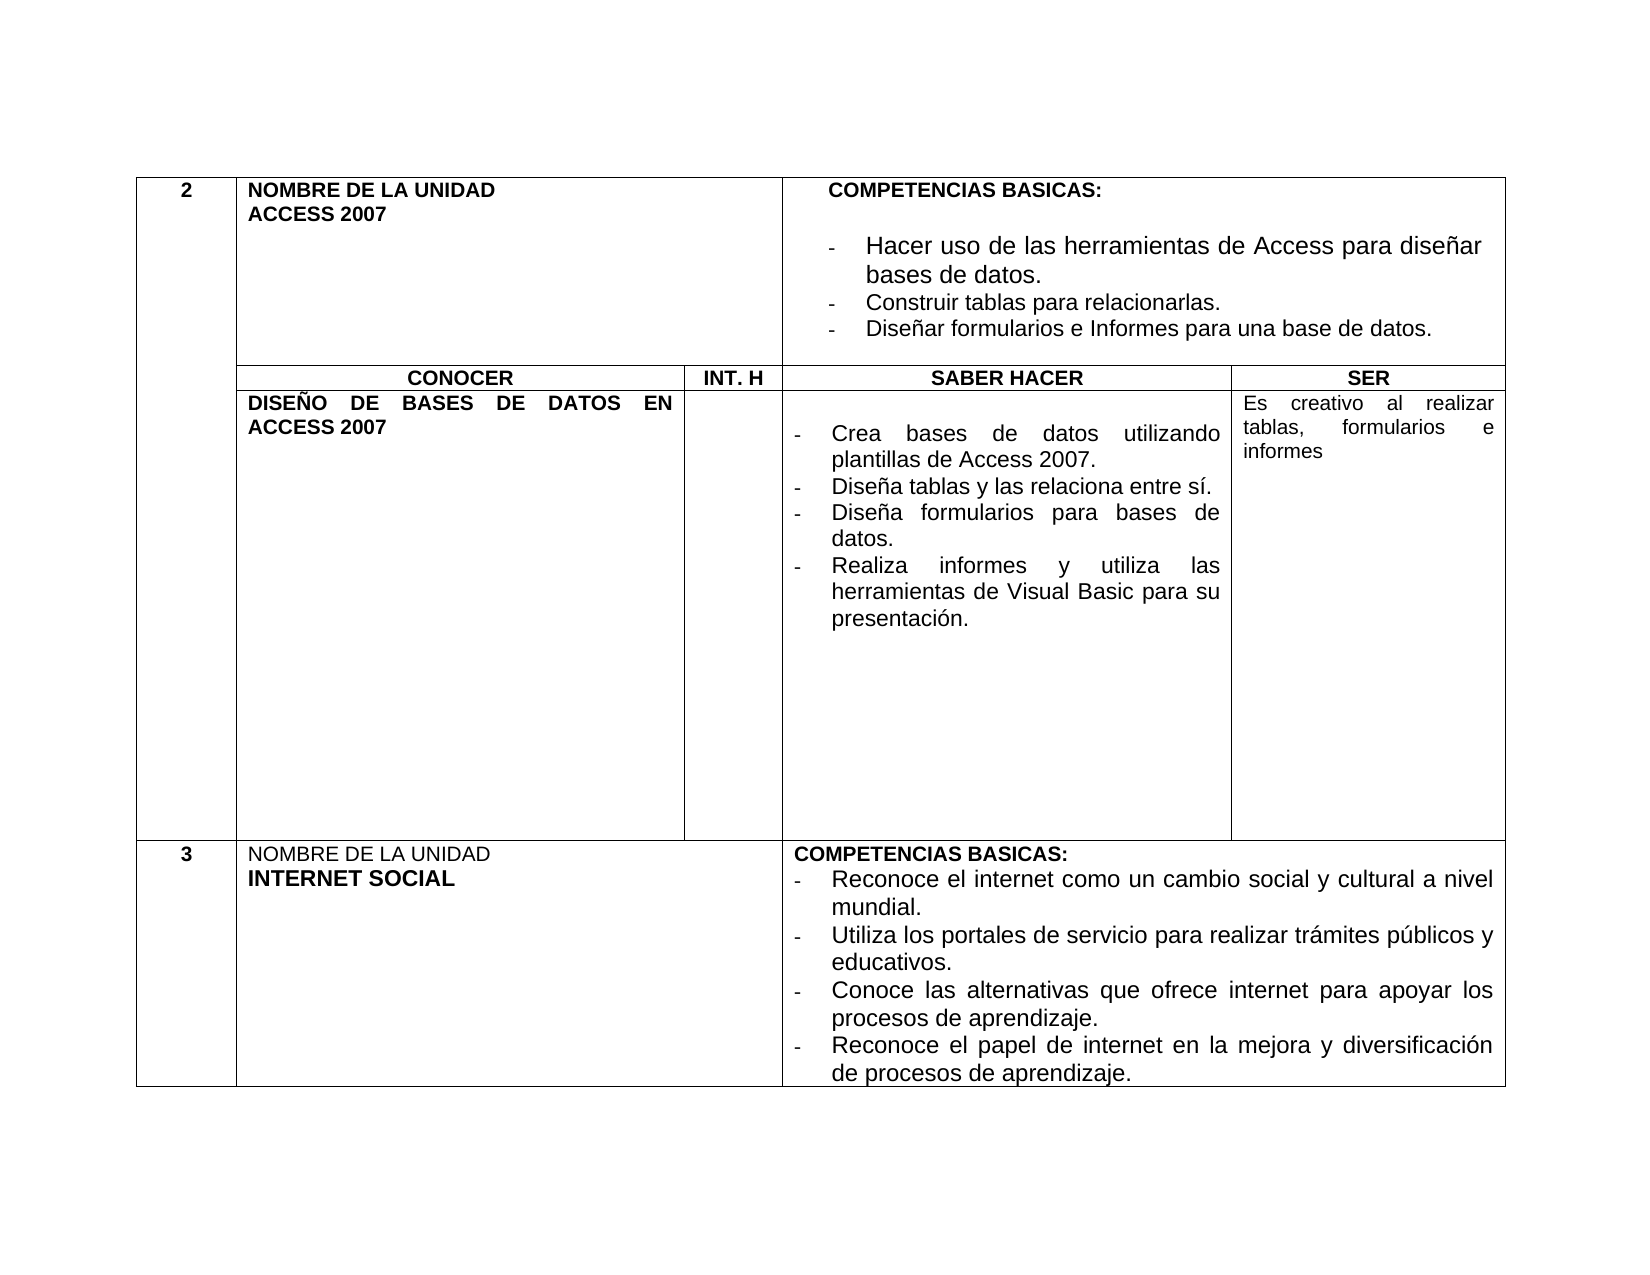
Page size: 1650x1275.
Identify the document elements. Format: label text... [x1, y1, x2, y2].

table_cell INT. H [685, 366, 782, 390]
table_cell [783, 178, 1505, 365]
table_cell CONOCER [237, 366, 684, 390]
table_cell 3 [137, 841, 236, 1086]
table_cell SABER HACER [783, 366, 1231, 390]
table_cell DISEÑO DE BASES DE DATOS EN ACCESS 2007 [237, 391, 684, 840]
table_cell 2 [137, 178, 236, 840]
table_cell NOMBRE DE LA UNIDAD ACCESS 2007 [237, 178, 782, 365]
table_cell Crea bases de datos utilizando plantillas de Access 2007. Diseña tablas y las relaciona entre sí. Diseña formularios para bases de datos. Realiza informes y utiliza las herramientas de Visual Basic para su presentación. [783, 391, 1231, 840]
table_cell SER [1232, 366, 1505, 390]
table_cell [685, 391, 782, 840]
table_cell NOMBRE DE LA UNIDAD INTERNET SOCIAL [237, 841, 782, 1086]
table_cell COMPETENCIAS BASICAS: Reconoce el internet como un cambio social y cultural a nivel mundial. Utiliza los portales de servicio para realizar trámites públicos y educativos. Conoce las alternativas que ofrece internet para apoyar los procesos de aprendizaje. Reconoce el papel de internet en la mejora y diversificación de procesos de aprendizaje. [783, 841, 1505, 1086]
table_cell Es creativo al realizar tablas, formularios e informes [1232, 391, 1505, 840]
